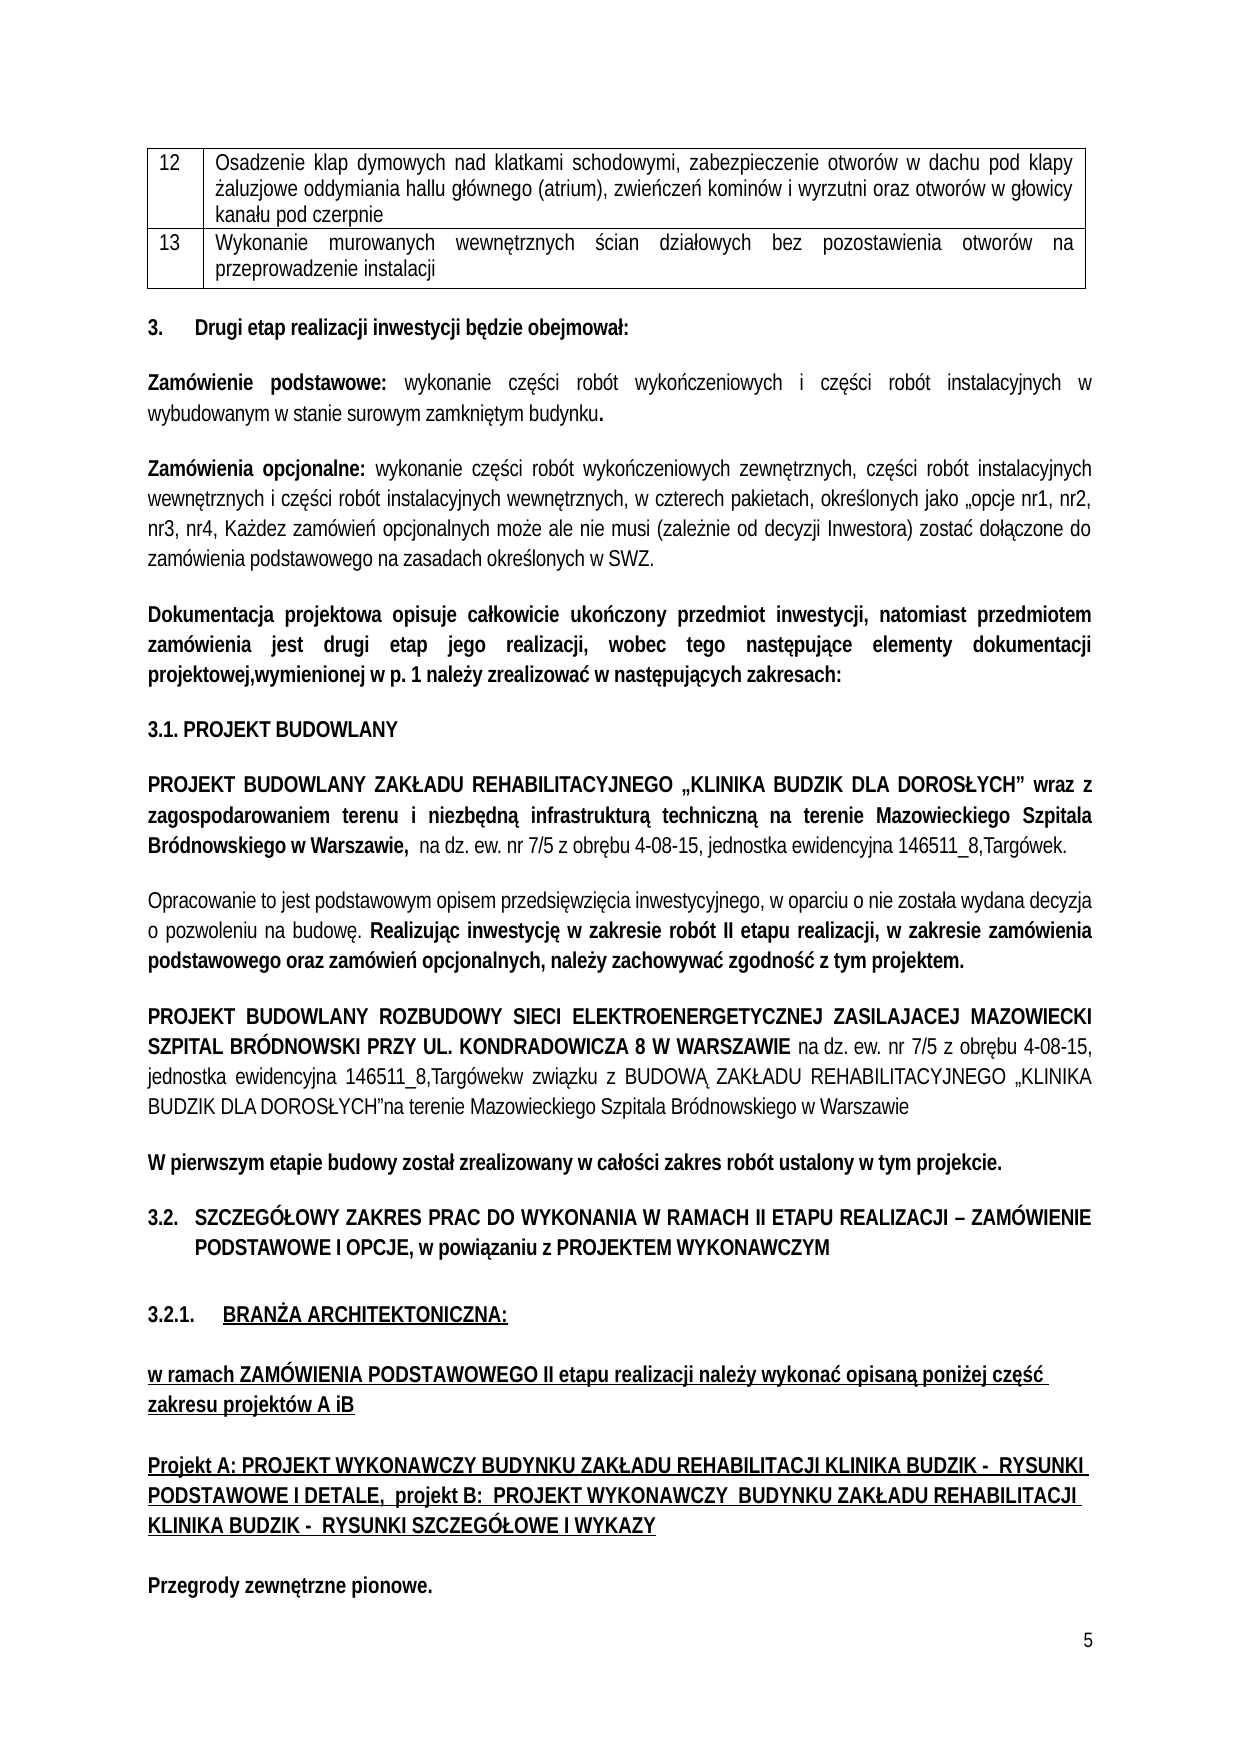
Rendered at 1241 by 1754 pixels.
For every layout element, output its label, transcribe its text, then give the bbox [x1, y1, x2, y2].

text PROJEKT BUDOWLANY ZAKŁADU REHABILITACYJNEGO „KLINIKA BUDZIK DLA DOROSŁYCH” wraz z zagospodarowaniem terenu i niezbędną infrastrukturą techniczną na terenie Mazowieckiego Szpitala Bródnowskiego w Warszawie, na dz. ew. nr 7/5 z obrębu 4-08-15, jednostka ewidencyjna 146511_8,Targówek. [148, 771, 1093, 858]
table_cell Osadzenie klap dymowych nad klatkami schodowymi, zabezpieczenie otworów w dachu pod klapy żaluzjowe oddymiania hallu głównego (atrium), zwieńczeń kominów i wyrzutni oraz otworów w głowicy kanału pod czerpnie [204, 149, 1085, 228]
text W pierwszym etapie budowy został zrealizowany w całości zakres robót ustalony w tym projekcie. [148, 1148, 1093, 1175]
text 3.1. PROJEKT BUDOWLANY [148, 716, 1093, 743]
text Zamówienie podstawowe: wykonanie części robót wykończeniowych i części robót instalacyjnych w wybudowanym w stanie surowym zamkniętym budynku. [148, 369, 1093, 426]
text w ramach ZAMÓWIENIA PODSTAWOWEGO II etapu realizacji należy wykonać opisaną poniżej część zakresu projektów A iB [148, 1361, 1093, 1418]
text Dokumentacja projektowa opisuje całkowicie ukończony przedmiot inwestycji, natomiast przedmiotem zamówienia jest drugi etap jego realizacji, wobec tego następujące elementy dokumentacji projektowej,wymienionej w p. 1 należy zrealizować w następujących zakresach: [148, 601, 1093, 687]
text PROJEKT BUDOWLANY ROZBUDOWY SIECI ELEKTROENERGETYCZNEJ ZASILAJACEJ MAZOWIECKI SZPITAL BRÓDNOWSKI PRZY UL. KONDRADOWICZA 8 W WARSZAWIE na dz. ew. nr 7/5 z obrębu 4-08-15, jednostka ewidencyjna 146511_8,Targówekw związku z BUDOWĄ ZAKŁADU REHABILITACYJNEGO „KLINIKA BUDZIK DLA DOROSŁYCH”na terenie Mazowieckiego Szpitala Bródnowskiego w Warszawie [148, 1003, 1093, 1120]
list BRANŻA ARCHITEKTONICZNA: [148, 1301, 1093, 1327]
text Projekt A: PROJEKT WYKONAWCZY BUDYNKU ZAKŁADU REHABILITACJI KLINIKA BUDZIK - RYSUNKI PODSTAWOWE I DETALE, projekt B: PROJEKT WYKONAWCZY BUDYNKU ZAKŁADU REHABILITACJI KLINIKA BUDZIK - RYSUNKI SZCZEGÓŁOWE I WYKAZY [148, 1452, 1093, 1538]
text Przegrody zewnętrzne pionowe. [148, 1572, 1093, 1599]
text Zamówienia opcjonalne: wykonanie części robót wykończeniowych zewnętrznych, części robót instalacyjnych wewnętrznych i części robót instalacyjnych wewnętrznych, w czterech pakietach, określonych jako „opcje nr1, nr2, nr3, nr4, Każdez zamówień opcjonalnych może ale nie musi (zależnie od decyzji Inwestora) zostać dołączone do zamówienia podstawowego na zasadach określonych w SWZ. [148, 455, 1093, 572]
table_cell 13 [148, 229, 203, 288]
list Drugi etap realizacji inwestycji będzie obejmował: [148, 314, 1093, 341]
table_cell 12 [148, 149, 203, 228]
table_cell Wykonanie murowanych wewnętrznych ścian działowych bez pozostawienia otworów na przeprowadzenie instalacji [204, 229, 1085, 288]
list SZCZEGÓŁOWY ZAKRES PRAC DO WYKONANIA W RAMACH II ETAPU REALIZACJI – ZAMÓWIENIE PODSTAWOWE I OPCJE, w powiązaniu z PROJEKTEM WYKONAWCZYM [148, 1204, 1093, 1260]
text Opracowanie to jest podstawowym opisem przedsięwzięcia inwestycyjnego, w oparciu o nie została wydana decyzja o pozwoleniu na budowę. Realizując inwestycję w zakresie robót II etapu realizacji, w zakresie zamówienia podstawowego oraz zamówień opcjonalnych, należy zachowywać zgodność z tym projektem. [148, 887, 1093, 974]
